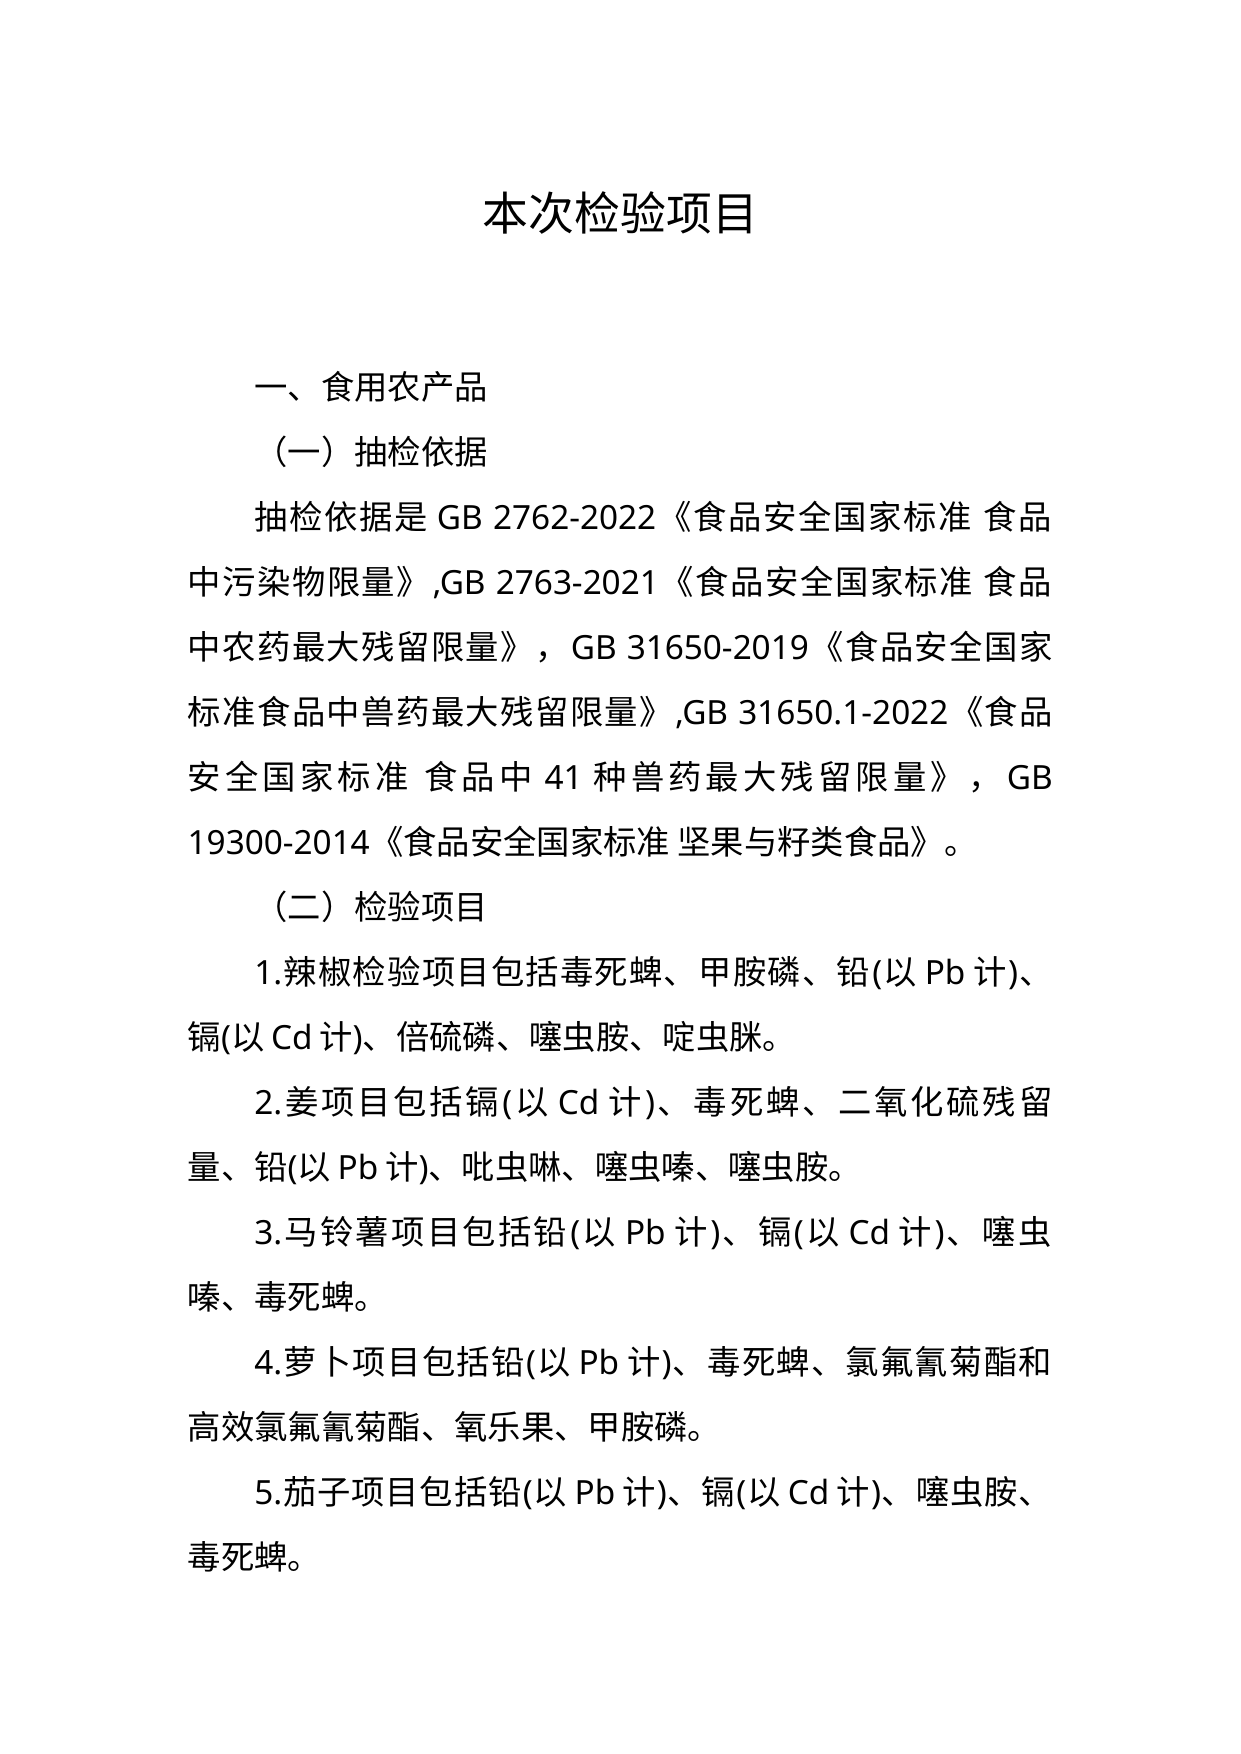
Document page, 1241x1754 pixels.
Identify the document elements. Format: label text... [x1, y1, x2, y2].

subtitle 本次检验项目 [187, 162, 1053, 259]
text 5.茄子项目包括铅(以Pb计)、镉(以Cd计)、噻虫胺、毒死蜱。 [187, 1457, 1053, 1587]
text 抽检依据是GB 2762-2022《食品安全国家标准 食品中污染物限量》,GB 2763-2021《食品安全国家标准 食品中农药最大残留限量》，GB 31650-2019《食品安全国家标准食品中兽药最大残留限量》,GB 31650.1-2022《食品安全国家标准 食品中41种兽药最大残留限量》，GB 19300-2014《食品安全国家标准 坚果与籽类食品》。 [187, 482, 1053, 872]
text 3.马铃薯项目包括铅(以Pb计)、镉(以Cd计)、噻虫嗪、毒死蜱。 [187, 1197, 1053, 1327]
text （二）检验项目 [187, 872, 1053, 937]
text 2.姜项目包括镉(以Cd计)、毒死蜱、二氧化硫残留量、铅(以Pb计)、吡虫啉、噻虫嗪、噻虫胺。 [187, 1067, 1053, 1197]
text 一、食用农产品 [187, 352, 1053, 417]
text （一）抽检依据 [187, 417, 1053, 482]
text 1.辣椒检验项目包括毒死蜱、甲胺磷、铅(以Pb计)、镉(以Cd计)、倍硫磷、噻虫胺、啶虫脒。 [187, 937, 1053, 1067]
text 4.萝卜项目包括铅(以Pb计)、毒死蜱、氯氟氰菊酯和高效氯氟氰菊酯、氧乐果、甲胺磷。 [187, 1327, 1053, 1457]
